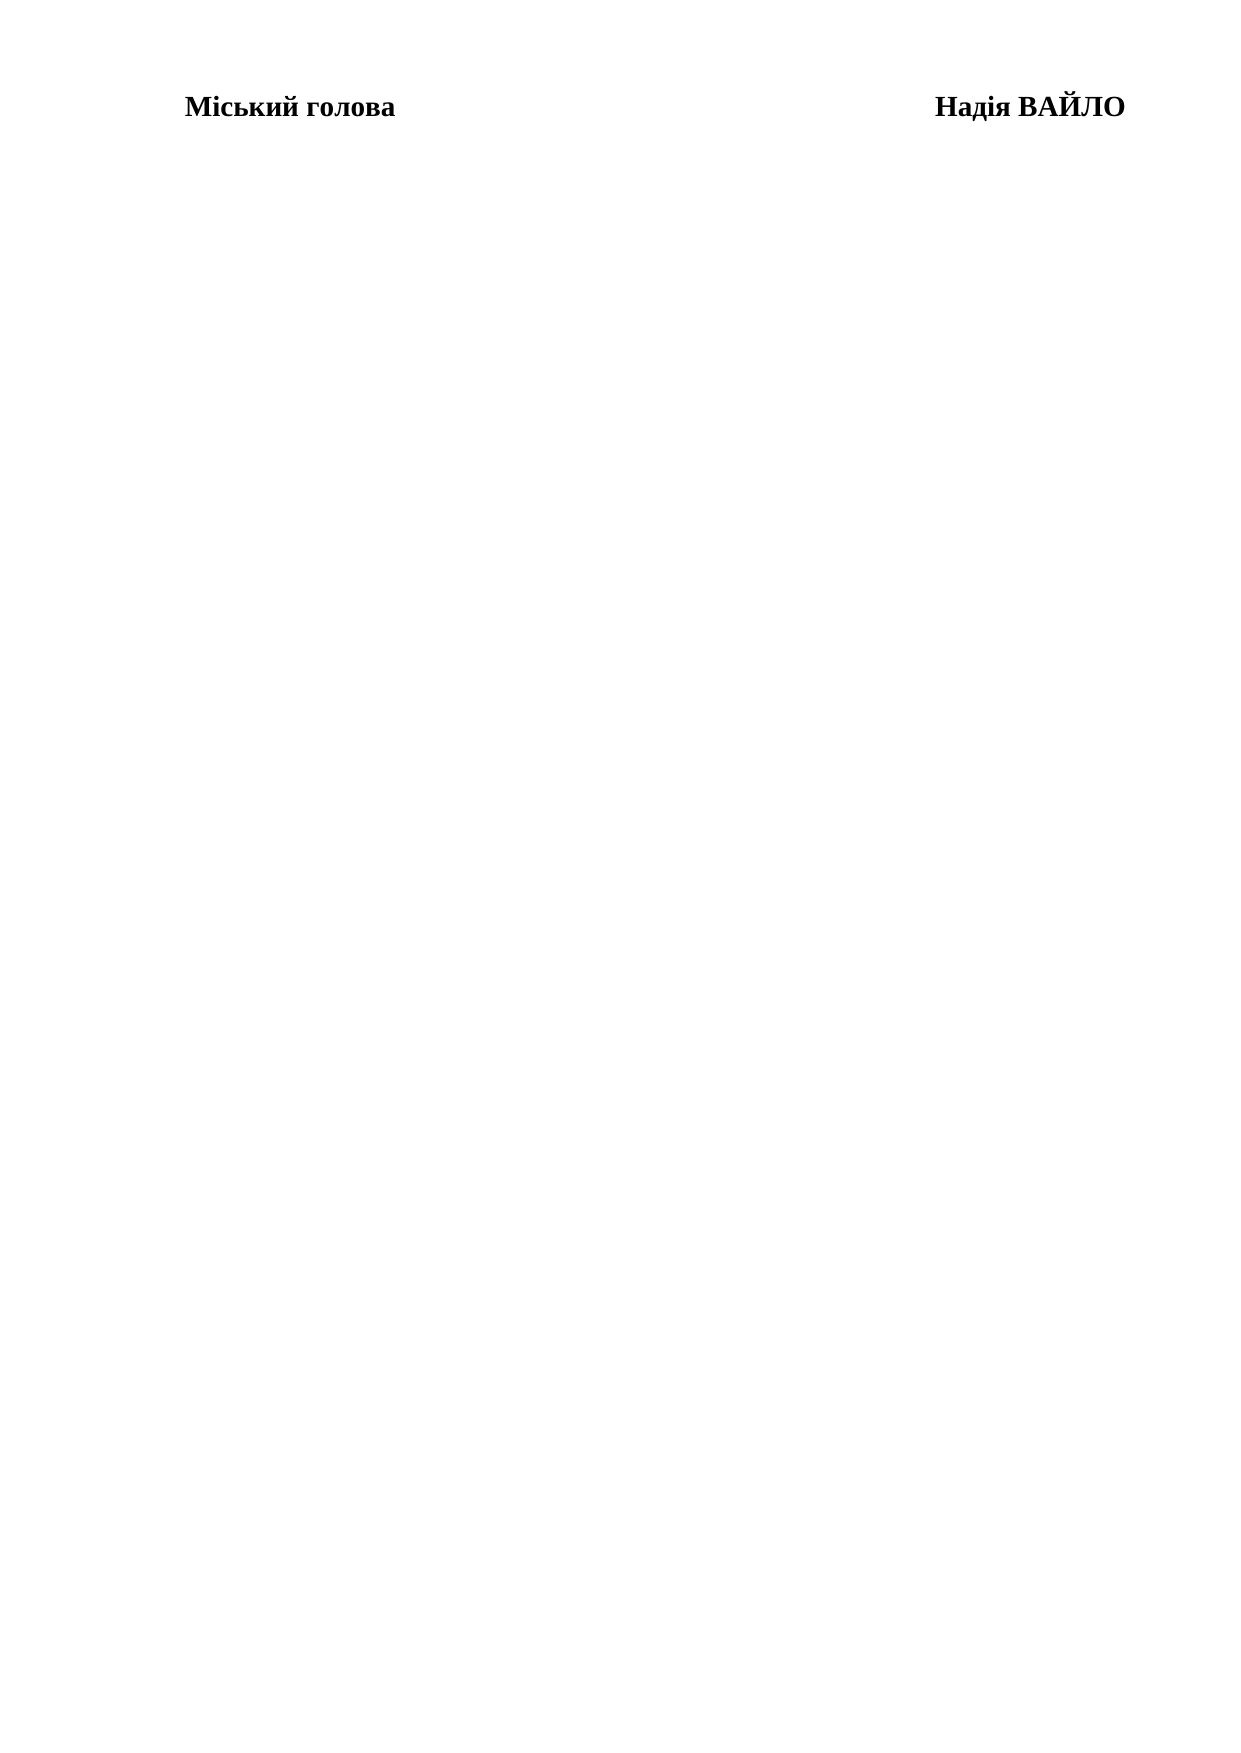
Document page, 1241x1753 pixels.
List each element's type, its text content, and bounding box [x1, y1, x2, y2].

text Міський голова Надія ВАЙЛО [177, 89, 1181, 122]
